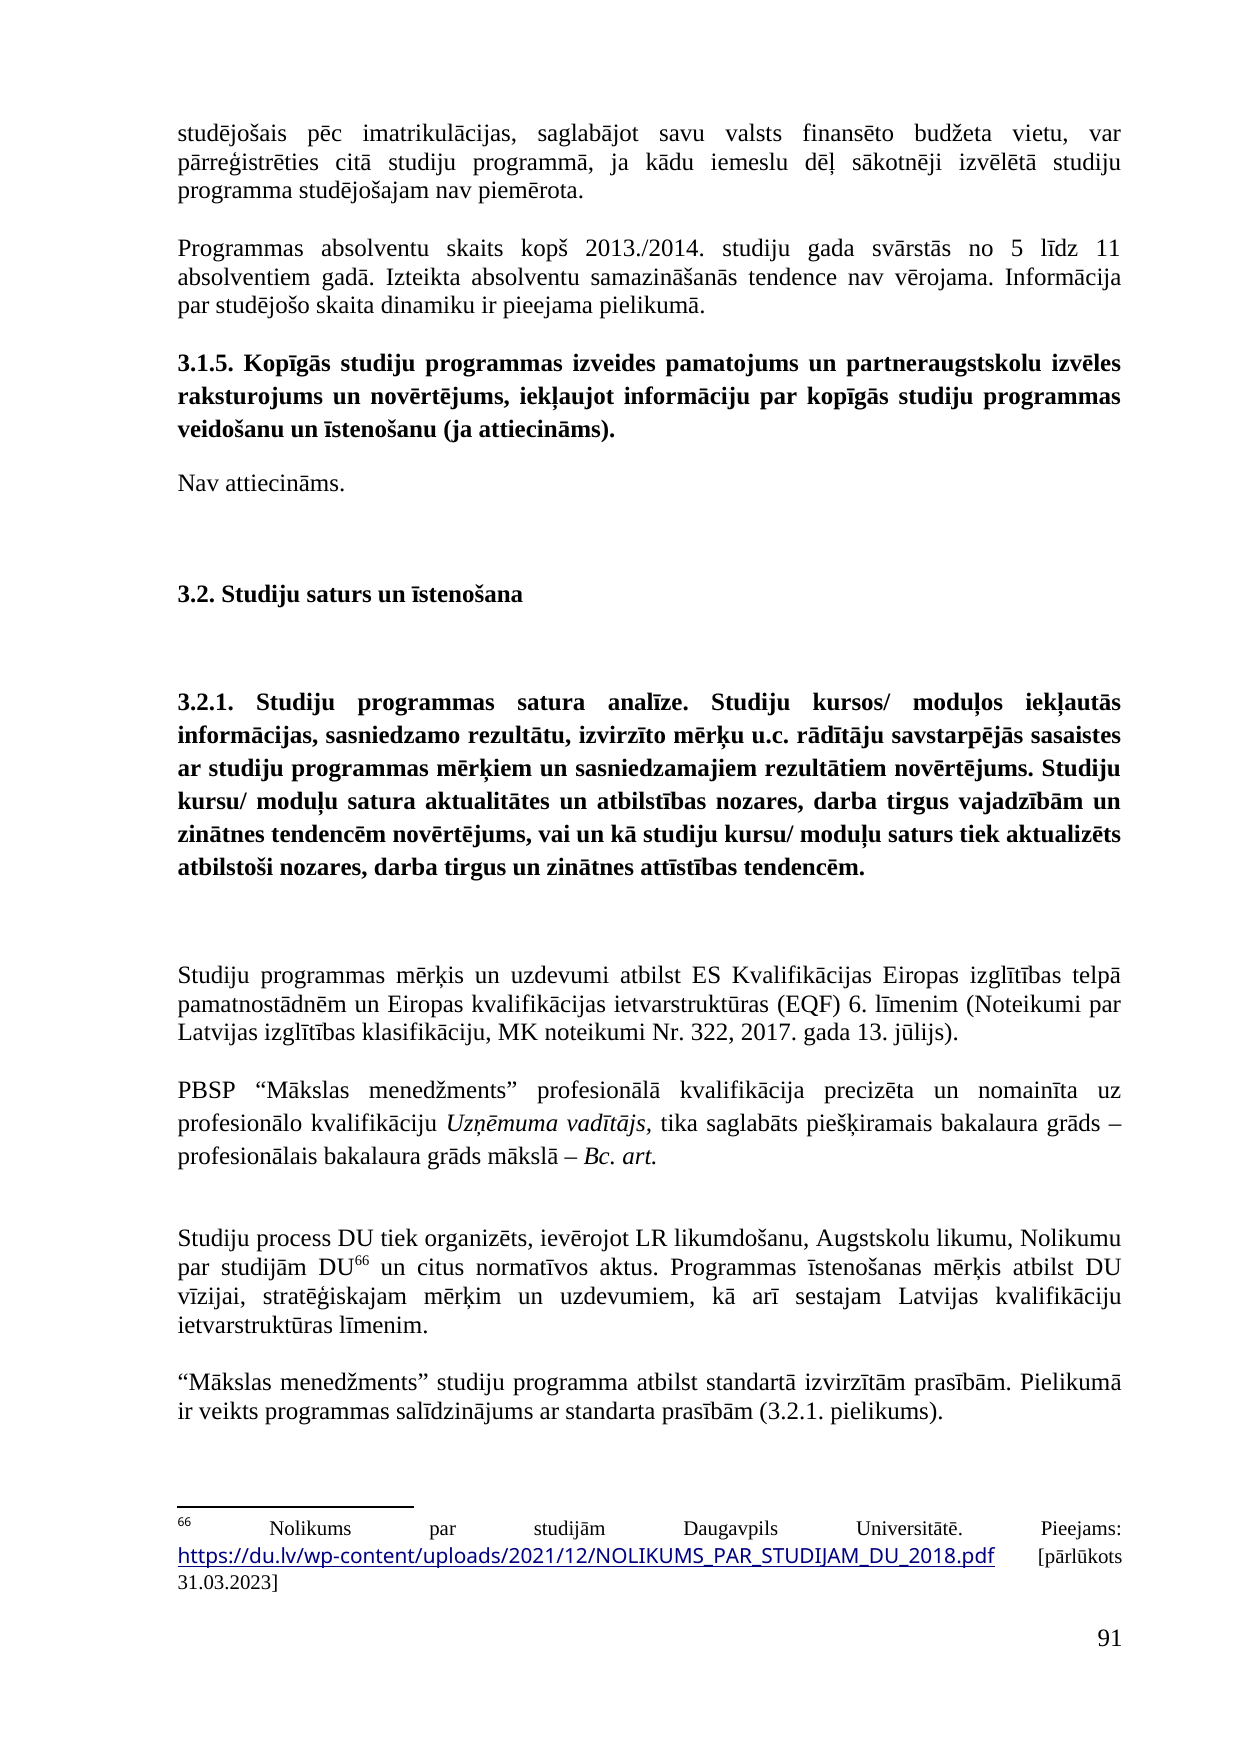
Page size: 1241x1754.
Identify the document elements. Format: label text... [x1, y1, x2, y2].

text 3.1.5. Kopīgās studiju programmas izveides pamatojums un partneraugstskolu izvēles raksturojums un novērtējums, iekļaujot informāciju par kopīgās studiju programmas veidošanu un īstenošanu (ja attiecināms). [177, 348, 1122, 443]
text 3.2.1. Studiju programmas satura analīze. Studiju kursos/ moduļos iekļautās informācijas, sasniedzamo rezultātu, izvirzīto mērķu u.c. rādītāju savstarpējās sasaistes ar studiju programmas mērķiem un sasniedzamajiem rezultātiem novērtējums. Studiju kursu/ moduļu satura aktualitātes un atbilstības nozares, darba tirgus vajadzībām un zinātnes tendencēm novērtējums, vai un kā studiju kursu/ moduļu saturs tiek aktualizēts atbilstoši nozares, darba tirgus un zinātnes attīstības tendencēm. [177, 687, 1122, 881]
text Programmas absolventu skaits kopš 2013./2014. studiju gada svārstās no 5 līdz 11 absolventiem gadā. Izteikta absolventu samazināšanās tendence nav vērojama. Informācija par studējošo skaita dinamiku ir pieejama pielikumā. [177, 233, 1122, 319]
text 3.2. Studiju saturs un īstenošana [177, 579, 1122, 608]
text Studiju programmas mērķis un uzdevumi atbilst ES Kvalifikācijas Eiropas izglītības telpā pamatnostādnēm un Eiropas kvalifikācijas ietvarstruktūras (EQF) 6. līmenim (Noteikumi par Latvijas izglītības klasifikāciju, MK noteikumi Nr. 322, 2017. gada 13. jūlijs). [177, 960, 1122, 1046]
text Nav attiecināms. [177, 468, 1122, 497]
text Studiju process DU tiek organizēts, ievērojot LR likumdošanu, Augstskolu likumu, Nolikumu par studijām DU un citus normatīvos aktus. Programmas īstenošanas mērķis atbilst DU vīzijai, stratēģiskajam mērķim un uzdevumiem, kā arī sestajam Latvijas kvalifikāciju ietvarstruktūras līmenim. [177, 1223, 1122, 1338]
text PBSP “Mākslas menedžments” profesionālā kvalifikācija precizēta un nomainīta uz profesionālo kvalifikāciju Uzņēmuma vadītājs, tika saglabāts piešķiramais bakalaura grāds – profesionālais bakalaura grāds mākslā – Bc. art. [177, 1075, 1122, 1170]
text “Mākslas menedžments” studiju programma atbilst standartā izvirzītām prasībām. Pielikumā ir veikts programmas salīdzinājums ar standarta prasībām (3.2.1. pielikums). [177, 1367, 1122, 1425]
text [177, 118, 1122, 204]
